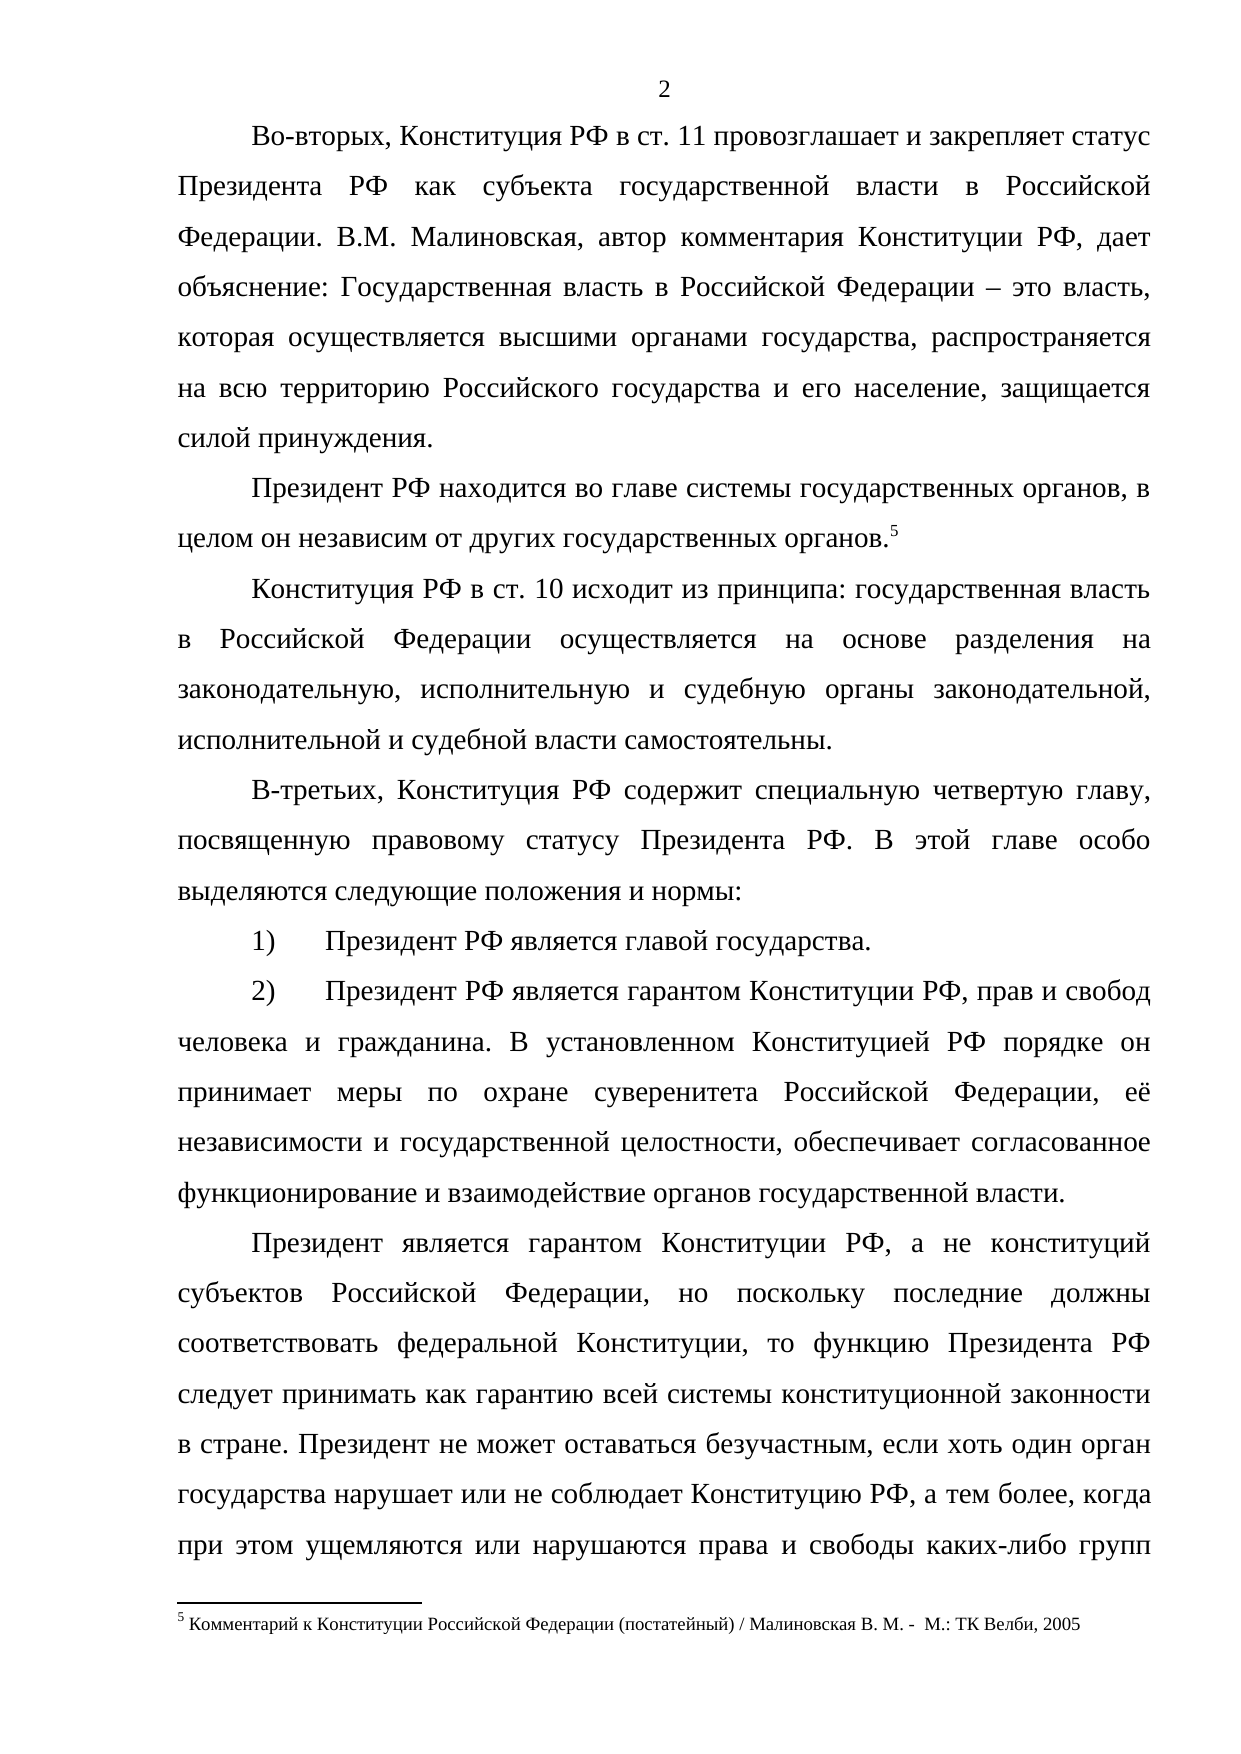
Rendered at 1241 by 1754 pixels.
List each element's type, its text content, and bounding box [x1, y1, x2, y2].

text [177, 1225, 1152, 1560]
text Президент РФ находится во главе системы государственных органов, в целом он независим от других государственных органов. [177, 470, 1152, 554]
text Конституция РФ в ст. 10 исходит из принципа: государственная власть в Российской Федерации осуществляется на основе разделения на законодательную, исполнительную и судебную органы законодательной, исполнительной и судебной власти самостоятельны. [177, 571, 1152, 755]
text В-третьих, Конституция РФ содержит специальную четвертую главу, посвященную правовому статусу Президента РФ. В этой главе особо выделяются следующие положения и нормы: [177, 772, 1152, 906]
text Во-вторых, Конституция РФ в ст. 11 провозглашает и закрепляет статус Президента РФ как субъекта государственной власти в Российской Федерации. В.М. Малиновская, автор комментария Конституции РФ, дает объяснение: Государственная власть в Российской Федерации – это власть, которая осуществляется высшими органами государства, распространяется на всю территорию Российского государства и его население, защищается силой принуждения. [177, 118, 1152, 453]
list Президент РФ является гарантом Конституции РФ, прав и свобод человека и гражданина. В установленном Конституцией РФ порядке он принимает меры по охране суверенитета Российской Федерации, её независимости и государственной целостности, обеспечивает согласованное функционирование и взаимодействие органов государственной власти. [177, 973, 1152, 1208]
list Президент РФ является главой государства. [177, 923, 1152, 957]
